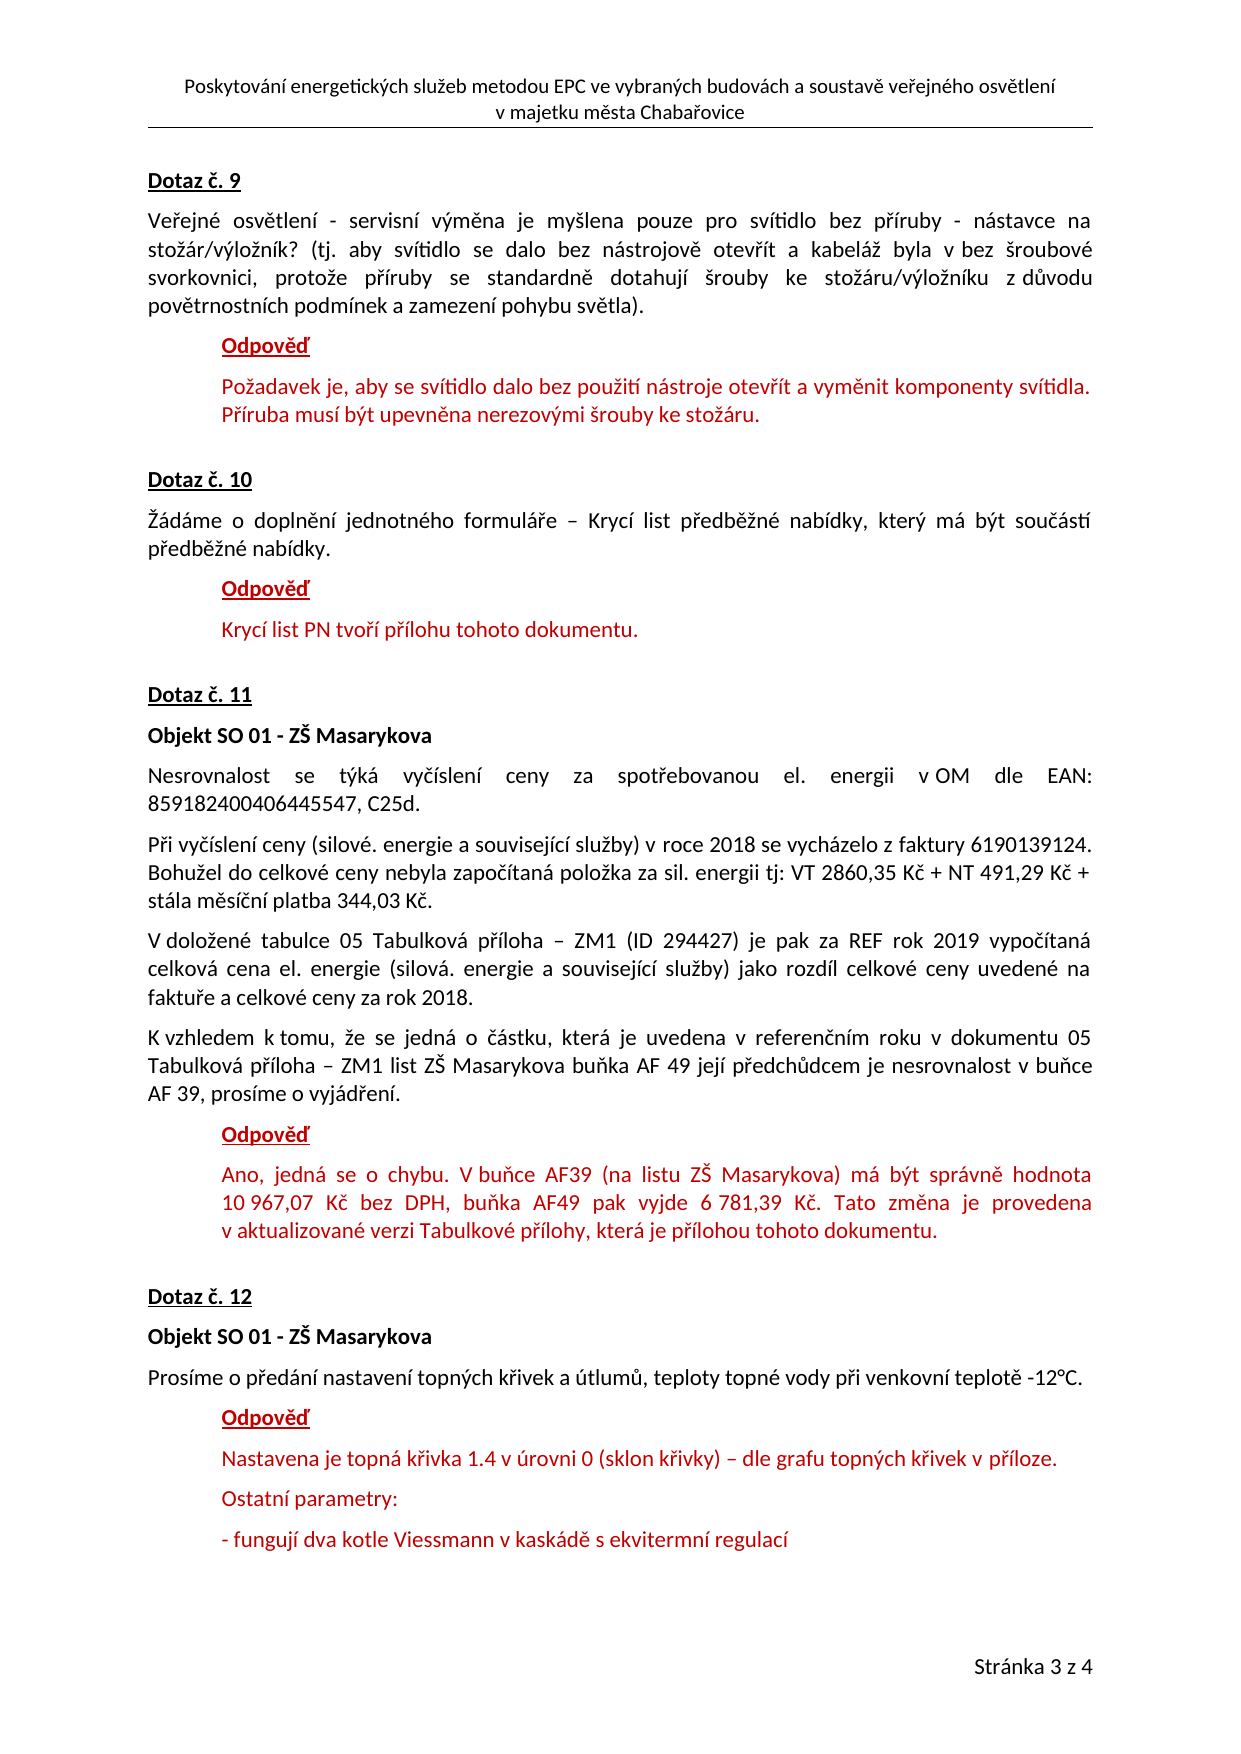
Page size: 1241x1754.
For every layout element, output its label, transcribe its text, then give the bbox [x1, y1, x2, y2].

text Krycí list PN tvoří přílohu tohoto dokumentu. [221, 615, 1093, 643]
text Objekt SO 01 - ZŠ Masarykova [148, 721, 1093, 749]
text V doložené tabulce 05 Tabulková příloha – ZM1 (ID 294427) je pak za REF rok 2019 vypočítaná celková cena el. energie (silová. energie a související služby) jako rozdíl celkové ceny uvedené na faktuře a celkové ceny za rok 2018. [148, 927, 1093, 1011]
text Žádáme o doplnění jednotného formuláře – Krycí list předběžné nabídky, který má být součástí předběžné nabídky. [148, 506, 1093, 562]
text Požadavek je, aby se svítidlo dalo bez použití nástroje otevřít a vyměnit komponenty svítidla. Příruba musí být upevněna nerezovými šrouby ke stožáru. [221, 372, 1093, 428]
text Nesrovnalost se týká vyčíslení ceny za spotřebovanou el. energii v OM dle EAN: 859182400406445547, C25d. [148, 761, 1093, 817]
text Odpověď [148, 331, 1093, 359]
text Při vyčíslení ceny (silové. energie a související služby) v roce 2018 se vycházelo z faktury 6190139124. Bohužel do celkové ceny nebyla započítaná položka za sil. energii tj: VT 2860,35 Kč + NT 491,29 Kč + stála měsíční platba 344,03 Kč. [148, 830, 1093, 914]
text - fungují dva kotle Viessmann v kaskádě s ekvitermní regulací [221, 1525, 1093, 1553]
text Veřejné osvětlení - servisní výměna je myšlena pouze pro svítidlo bez příruby - nástavce na stožár/výložník? (tj. aby svítidlo se dalo bez nástrojově otevřít a kabeláž byla v bez šroubové svorkovnici, protože příruby se standardně dotahují šrouby ke stožáru/výložníku z důvodu povětrnostních podmínek a zamezení pohybu světla). [148, 207, 1093, 319]
text K vzhledem k tomu, že se jedná o částku, která je uvedena v referenčním roku v dokumentu 05 Tabulková příloha – ZM1 list ZŠ Masarykova buňka AF 49 její předchůdcem je nesrovnalost v buňce AF 39, prosíme o vyjádření. [148, 1023, 1093, 1107]
text Prosíme o předání nastavení topných křivek a útlumů, teploty topné vody při venkovní teplotě -12°C. [148, 1363, 1093, 1391]
text Ano, jedná se o chybu. V buňce AF39 (na listu ZŠ Masarykova) má být správně hodnota 10 967,07 Kč bez DPH, buňka AF49 pak vyjde 6 781,39 Kč. Tato změna je provedena v aktualizované verzi Tabulkové přílohy, která je přílohou tohoto dokumentu. [221, 1160, 1093, 1244]
text Dotaz č. 10 [148, 465, 1093, 493]
text Objekt SO 01 - ZŠ Masarykova [148, 1322, 1093, 1350]
text Dotaz č. 12 [148, 1282, 1093, 1310]
text Dotaz č. 11 [148, 680, 1093, 708]
text Odpověď [148, 1120, 1093, 1148]
text Dotaz č. 9 [148, 166, 1093, 194]
text Odpověď [148, 574, 1093, 602]
text Odpověď [148, 1403, 1093, 1431]
text Nastavena je topná křivka 1.4 v úrovni 0 (sklon křivky) – dle grafu topných křivek v příloze. [221, 1444, 1093, 1472]
text Ostatní parametry: [221, 1484, 1093, 1512]
